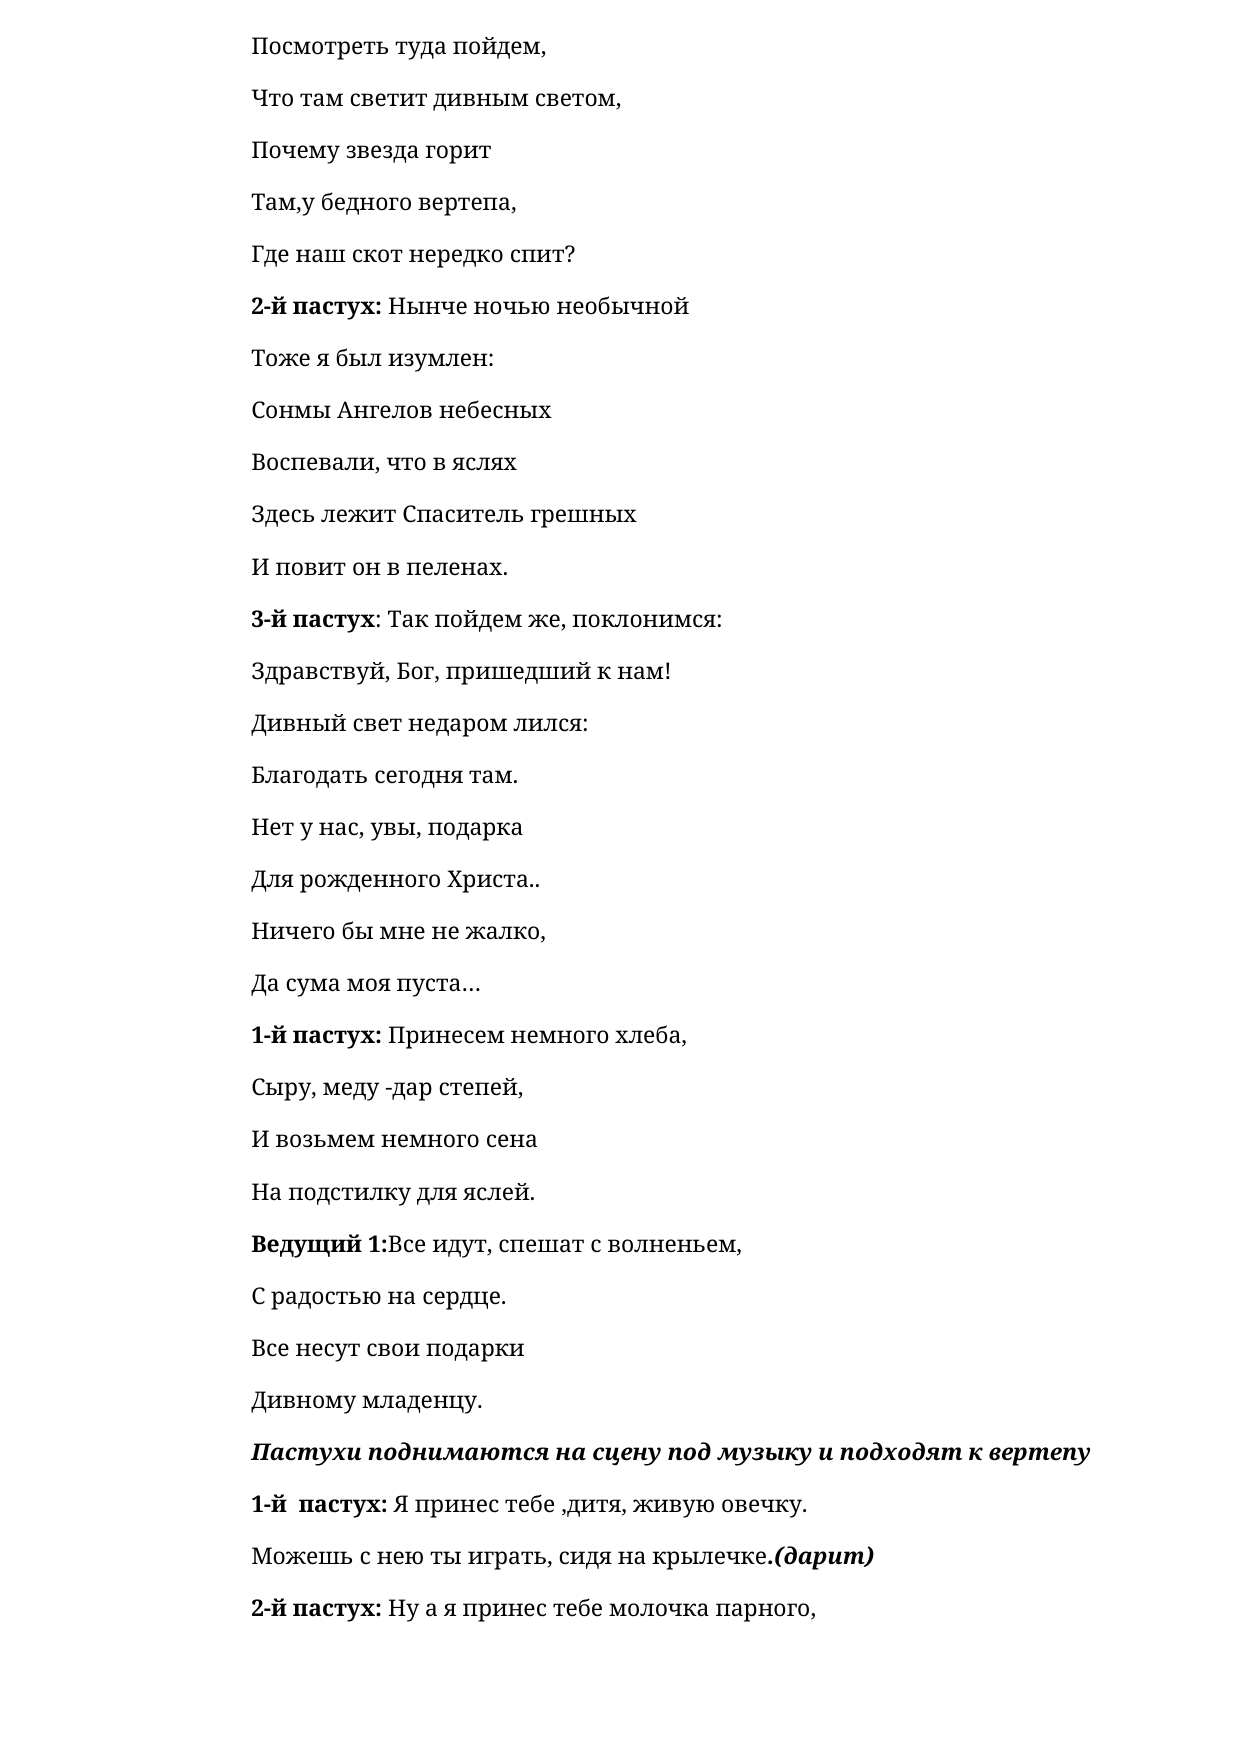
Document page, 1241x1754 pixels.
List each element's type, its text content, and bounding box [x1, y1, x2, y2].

text Почему звезда горит [251, 134, 1152, 165]
text Что там светит дивным светом, [251, 82, 1152, 113]
text На подстилку для яслей. [251, 1175, 1152, 1207]
text 2-й пастух: Нынче ночью необычной [251, 290, 1152, 321]
text Нет у нас, увы, подарка [251, 811, 1152, 842]
text С радостью на сердце. [251, 1279, 1152, 1311]
text Сонмы Ангелов небесных [251, 394, 1152, 425]
text Где наш скот нередко спит? [251, 238, 1152, 269]
text Для рожденного Христа.. [251, 863, 1152, 894]
text Тоже я был изумлен: [251, 342, 1152, 373]
text Посмотреть туда пойдем, [251, 29, 1152, 61]
text Там,у бедного вертепа, [251, 186, 1152, 217]
text 1-й пастух: Я принес тебе ,дитя, живую овечку. [251, 1488, 1152, 1519]
text Воспевали, что в яслях [251, 446, 1152, 477]
text Здравствуй, Бог, пришедший к нам! [251, 654, 1152, 686]
text Дивному младенцу. [251, 1384, 1152, 1415]
text Здесь лежит Спаситель грешных [251, 498, 1152, 529]
text 3-й пастух: Так пойдем же, поклонимся: [251, 602, 1152, 634]
text Можешь с нею ты играть, сидя на крылечке.(дарит) [251, 1540, 1152, 1571]
text И возьмем немного сена [251, 1123, 1152, 1154]
text Ведущий 1:Все идут, спешат с волненьем, [251, 1227, 1152, 1259]
text Ничего бы мне не жалко, [251, 915, 1152, 946]
text Сыру, меду -дар степей, [251, 1071, 1152, 1102]
text Пастухи поднимаются на сцену под музыку и подходят к вертепу [251, 1436, 1152, 1467]
text И повит он в пеленах. [251, 550, 1152, 582]
text Все несут свои подарки [251, 1332, 1152, 1363]
text 1-й пастух: Принесем немного хлеба, [251, 1019, 1152, 1050]
text 2-й пастух: Ну а я принес тебе молочка парного, [177, 1592, 1152, 1623]
text Дивный свет недаром лился: [251, 707, 1152, 738]
text Благодать сегодня там. [251, 759, 1152, 790]
text Да сума моя пуста… [251, 967, 1152, 998]
